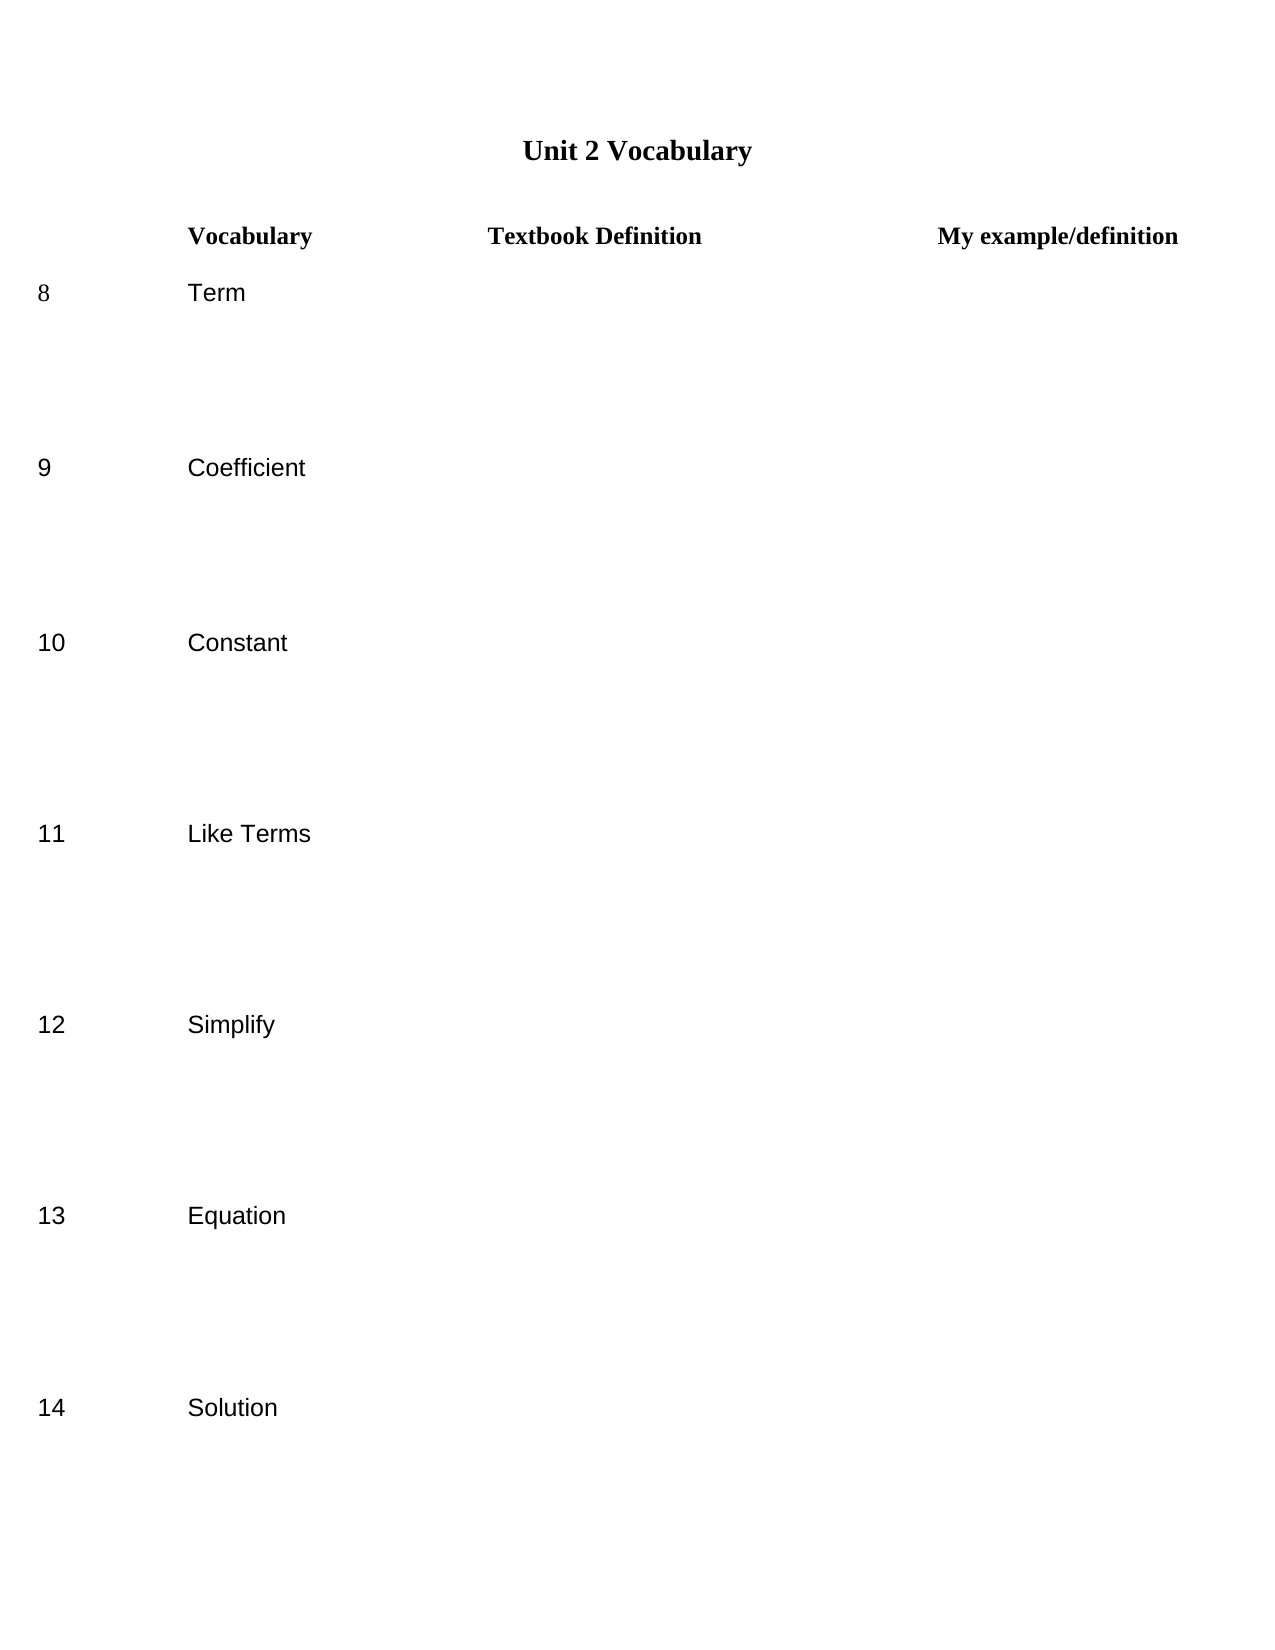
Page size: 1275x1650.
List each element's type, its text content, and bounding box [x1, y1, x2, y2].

text 11 Like Terms [37, 819, 1237, 848]
text 14 Solution [37, 1393, 1237, 1421]
text Unit 2 Vocabulary [37, 133, 1237, 167]
text 12 Simplify [37, 1010, 1237, 1039]
text 13 Equation [37, 1201, 1237, 1230]
text 10 Constant [37, 628, 1237, 656]
text 8 Term [37, 278, 1237, 307]
text Vocabulary Textbook Definition My example/definition [37, 221, 1237, 249]
text 9 Coefficient [37, 453, 1237, 482]
